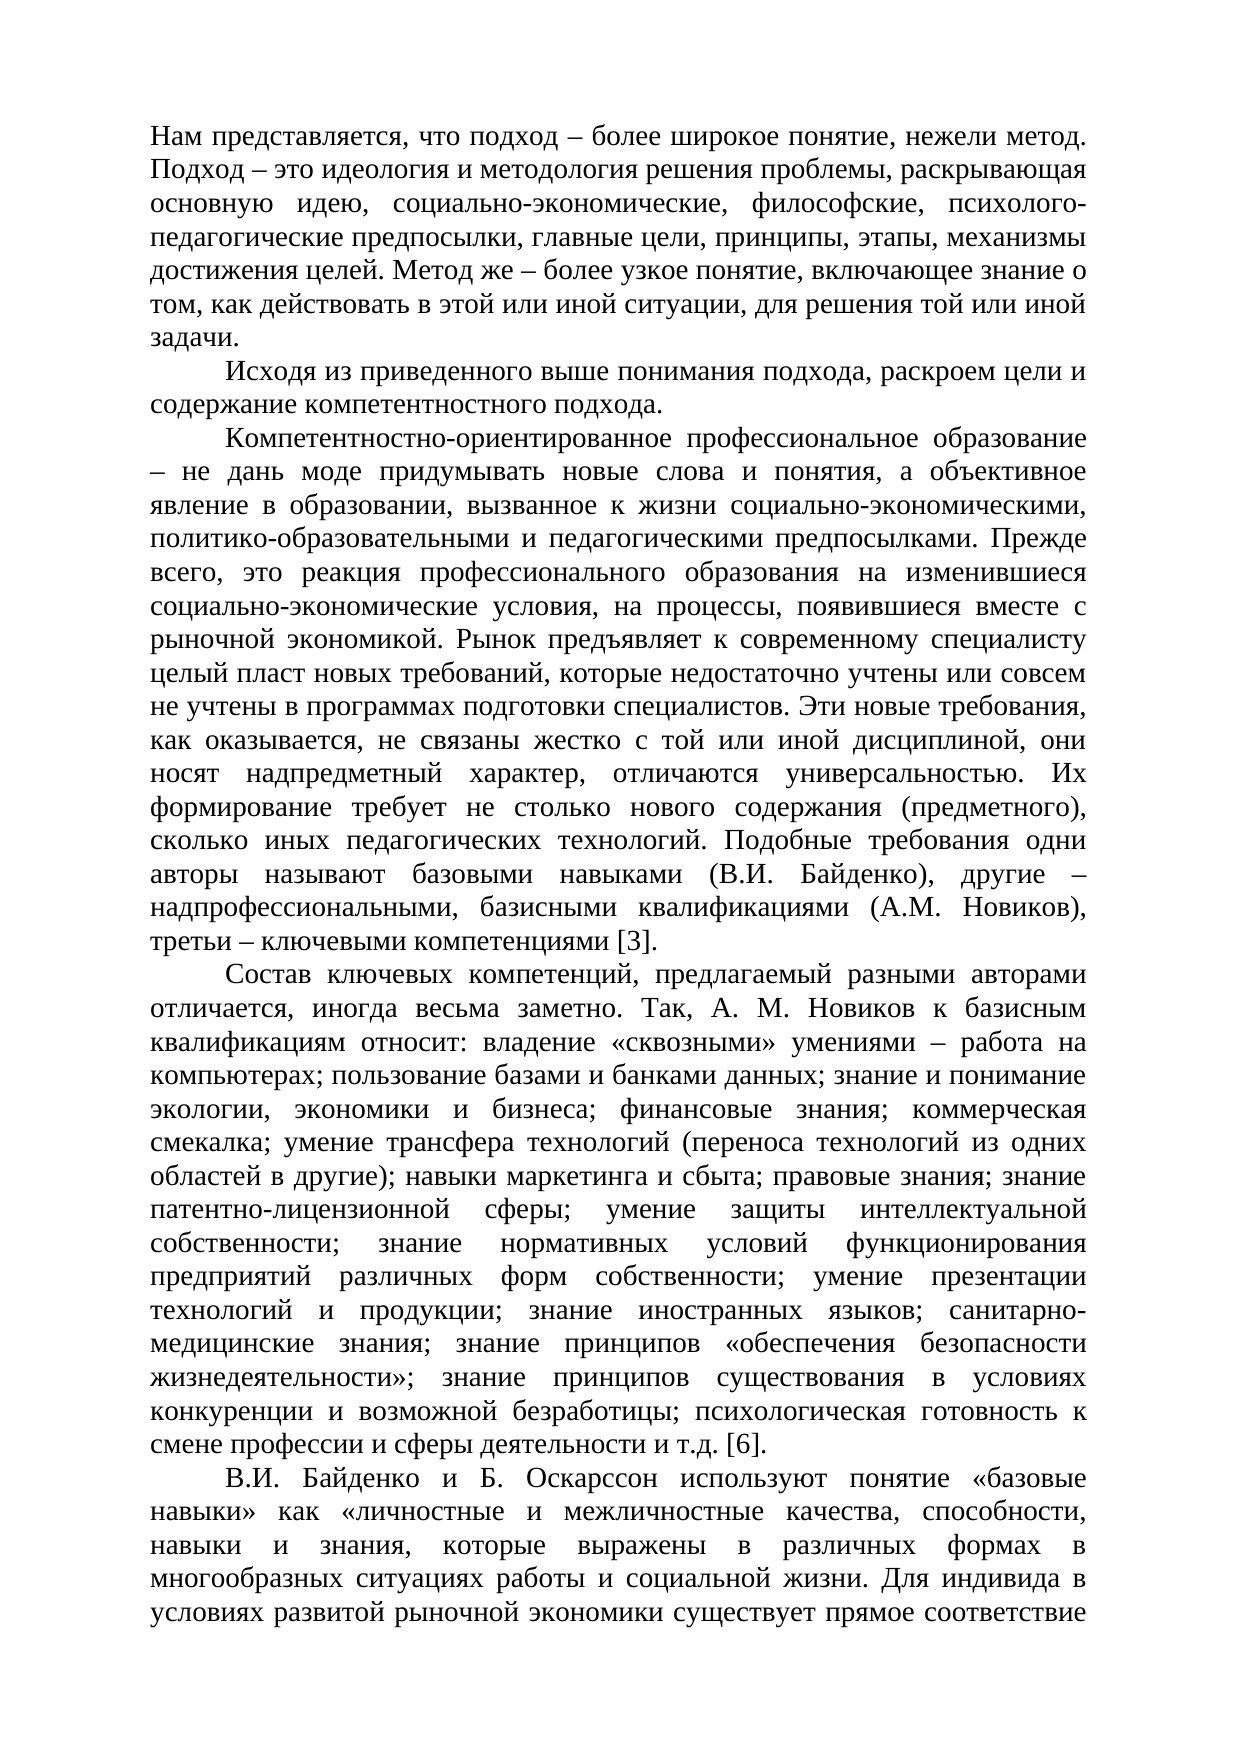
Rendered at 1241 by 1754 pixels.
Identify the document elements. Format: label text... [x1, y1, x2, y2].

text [150, 1460, 1087, 1627]
text Компетентностно-ориентированное профессиональное образование – не дань моде придумывать новые слова и понятия, а объективное явление в образовании, вызванное к жизни социально-экономическими, политико-образовательными и педагогическими предпосылками. Прежде всего, это реакция профессионального образования на изменившиеся социально-экономические условия, на процессы, появившиеся вместе с рыночной экономикой. Рынок предъявляет к современному специалисту целый пласт новых требований, которые недостаточно учтены или совсем не учтены в программах подготовки специалистов. Эти новые требования, как оказывается, не связаны жестко с той или иной дисциплиной, они носят надпредметный характер, отличаются универсальностью. Их формирование требует не столько нового содержания (предметного), сколько иных педагогических технологий. Подобные требования одни авторы называют базовыми навыками (В.И. Байденко), другие – надпрофессиональными, базисными квалификациями (А.М. Новиков), третьи – ключевыми компетенциями [3]. [150, 420, 1087, 957]
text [150, 118, 1087, 353]
text Состав ключевых компетенций, предлагаемый разными авторами отличается, иногда весьма заметно. Так, А. М. Новиков к базисным квалификациям относит: владение «сквозными» умениями – работа на компьютерах; пользование базами и банками данных; знание и понимание экологии, экономики и бизнеса; финансовые знания; коммерческая смекалка; умение трансфера технологий (переноса технологий из одних областей в другие); навыки маркетинга и сбыта; правовые знания; знание патентно-лицензионной сферы; умение защиты интеллектуальной собственности; знание нормативных условий функционирования предприятий различных форм собственности; умение презентации технологий и продукции; знание иностранных языков; санитарно-медицинские знания; знание принципов «обеспечения безопасности жизнедеятельности»; знание принципов существования в условиях конкуренции и возможной безработицы; психологическая готовность к смене профессии и сферы деятельности и т.д. [6]. [150, 957, 1087, 1460]
text Исходя из приведенного выше понимания подхода, раскроем цели и содержание компетентностного подхода. [150, 353, 1087, 420]
